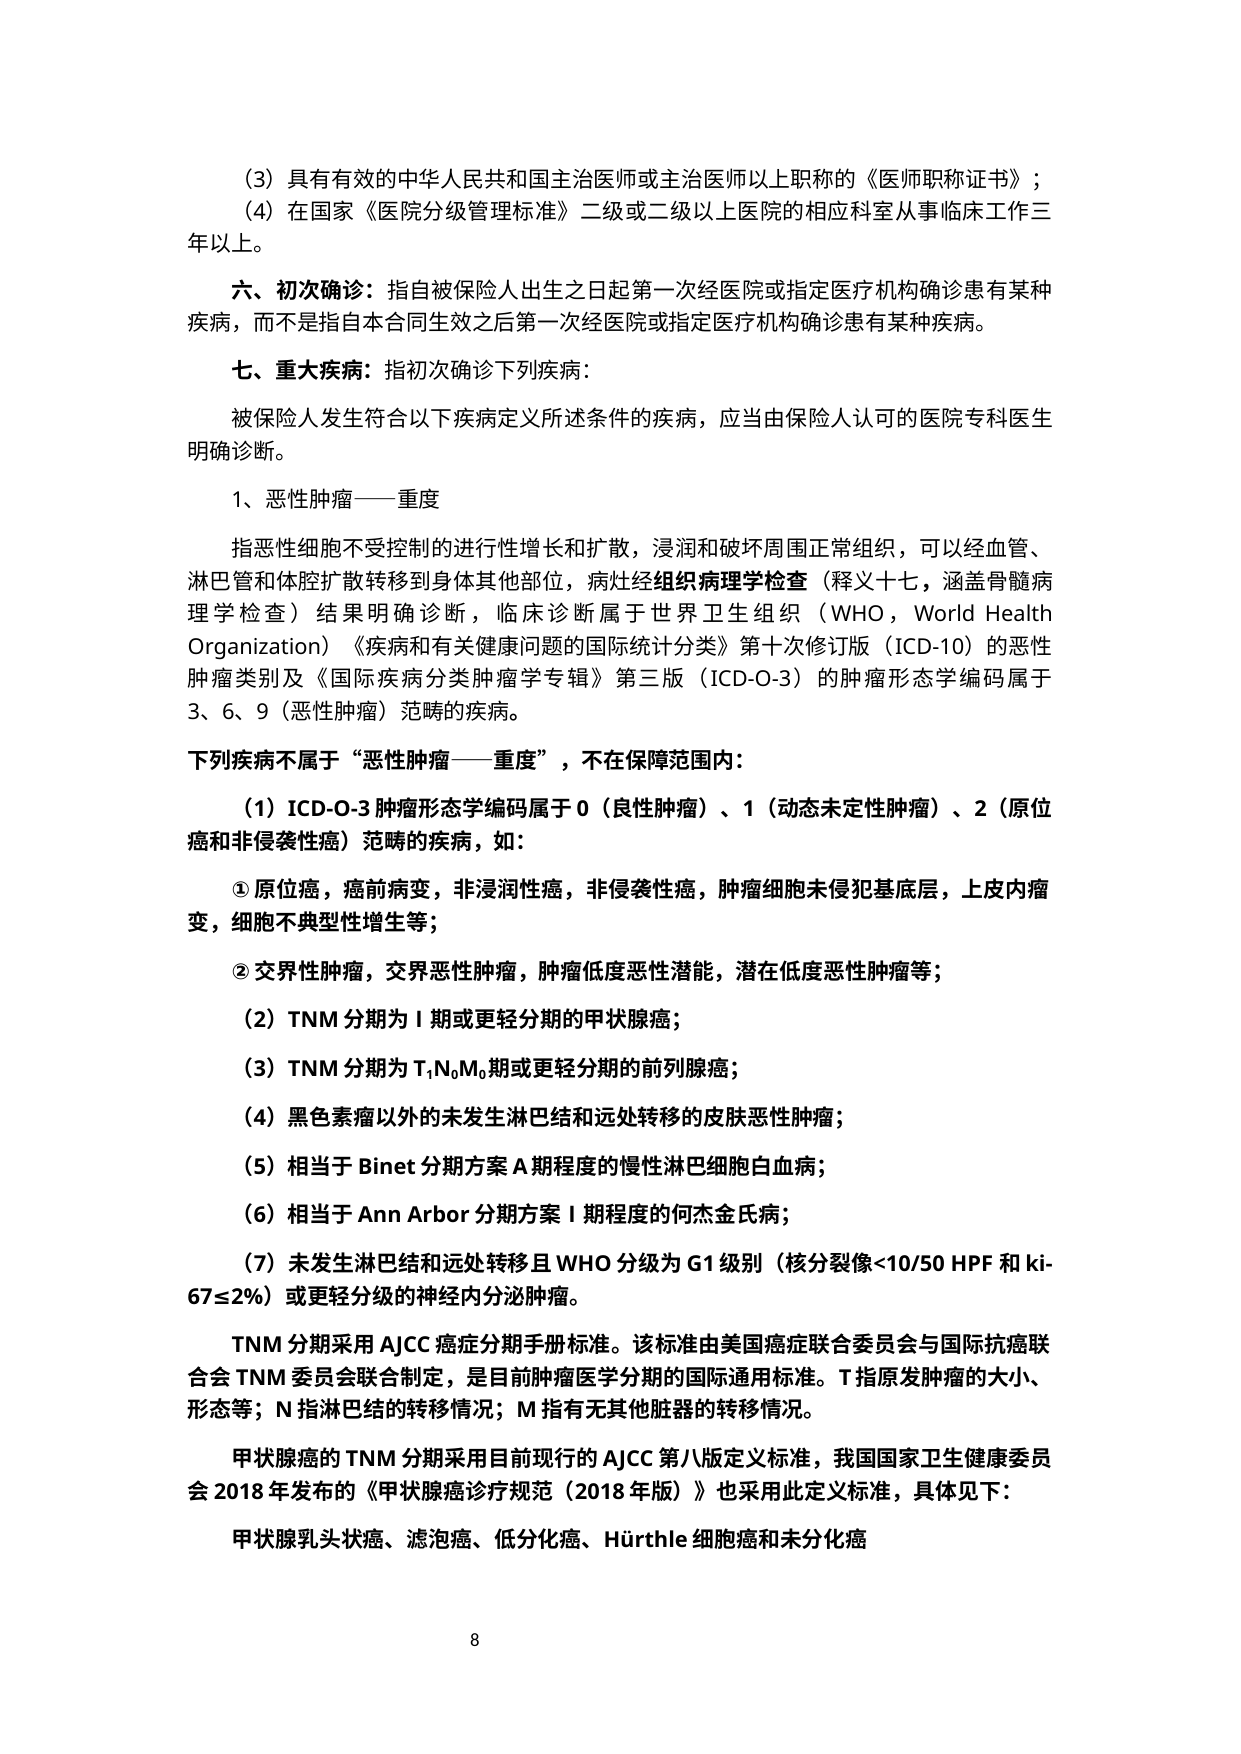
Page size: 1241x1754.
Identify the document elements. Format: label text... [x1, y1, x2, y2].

list 1、恶性肿瘤——重度 [187, 482, 1053, 515]
list 甲状腺癌的TNM分期采用目前现行的AJCC第八版定义标准，我国国家卫生健康委员会2018年发布的《甲状腺癌诊疗规范（2018年版）》也采用此定义标准，具体见下： [187, 1441, 1053, 1506]
list （7）未发生淋巴结和远处转移且WHO分级为G1级别（核分裂像<10/50 HPF 和ki-67≤2%）或更轻分级的神经内分泌肿瘤。 [187, 1246, 1053, 1311]
list 具有有效的中华人民共和国主治医师或主治医师以上职称的《医师职称证书》； [187, 162, 1053, 194]
list 下列疾病不属于“恶性肿瘤——重度”，不在保障范围内： [187, 742, 1053, 775]
list （4）黑色素瘤以外的未发生淋巴结和远处转移的皮肤恶性肿瘤； [187, 1100, 1053, 1132]
list （2）TNM分期为Ⅰ期或更轻分期的甲状腺癌； [187, 1002, 1053, 1035]
list ②交界性肿瘤，交界恶性肿瘤，肿瘤低度恶性潜能，潜在低度恶性肿瘤等； [187, 953, 1053, 986]
list 甲状腺乳头状癌、滤泡癌、低分化癌、Hürthle细胞癌和未分化癌 [187, 1522, 1053, 1555]
text 七、重大疾病：指初次确诊下列疾病： [187, 353, 1053, 385]
list （3）TNM分期为T1N0M0期或更轻分期的前列腺癌； [187, 1051, 1053, 1083]
list TNM分期采用AJCC癌症分期手册标准。该标准由美国癌症联合委员会与国际抗癌联合会TNM委员会联合制定，是目前肿瘤医学分期的国际通用标准。T指原发肿瘤的大小、形态等；N指淋巴结的转移情况；M指有无其他脏器的转移情况。 [187, 1327, 1053, 1425]
list （5）相当于Binet分期方案A期程度的慢性淋巴细胞白血病； [187, 1148, 1053, 1181]
list 在国家《医院分级管理标准》二级或二级以上医院的相应科室从事临床工作三年以上。 [187, 194, 1053, 257]
text 被保险人发生符合以下疾病定义所述条件的疾病，应当由保险人认可的医院专科医生明确诊断。 [187, 401, 1053, 466]
list （6）相当于Ann Arbor分期方案Ⅰ期程度的何杰金氏病； [187, 1197, 1053, 1230]
list （1）ICD-O-3肿瘤形态学编码属于0（良性肿瘤）、1（动态未定性肿瘤）、2（原位癌和非侵袭性癌）范畴的疾病，如： [187, 791, 1053, 856]
list 六、初次确诊：指自被保险人出生之日起第一次经医院或指定医疗机构确诊患有某种疾病，而不是指自本合同生效之后第一次经医院或指定医疗机构确诊患有某种疾病。 [187, 273, 1053, 337]
list ①原位癌，癌前病变，非浸润性癌，非侵袭性癌，肿瘤细胞未侵犯基底层，上皮内瘤变，细胞不典型性增生等； [187, 872, 1053, 937]
list 指恶性细胞不受控制的进行性增长和扩散，浸润和破坏周围正常组织，可以经血管、淋巴管和体腔扩散转移到身体其他部位，病灶经组织病理学检查（释义十七，涵盖骨髓病理学检查）结果明确诊断，临床诊断属于世界卫生组织（WHO，World Health Organization）《疾病和有关健康问题的国际统计分类》第十次修订版（ICD-10）的恶性肿瘤类别及《国际疾病分类肿瘤学专辑》第三版（ICD-O-3）的肿瘤形态学编码属于3、6、9（恶性肿瘤）范畴的疾病。 [187, 531, 1053, 726]
